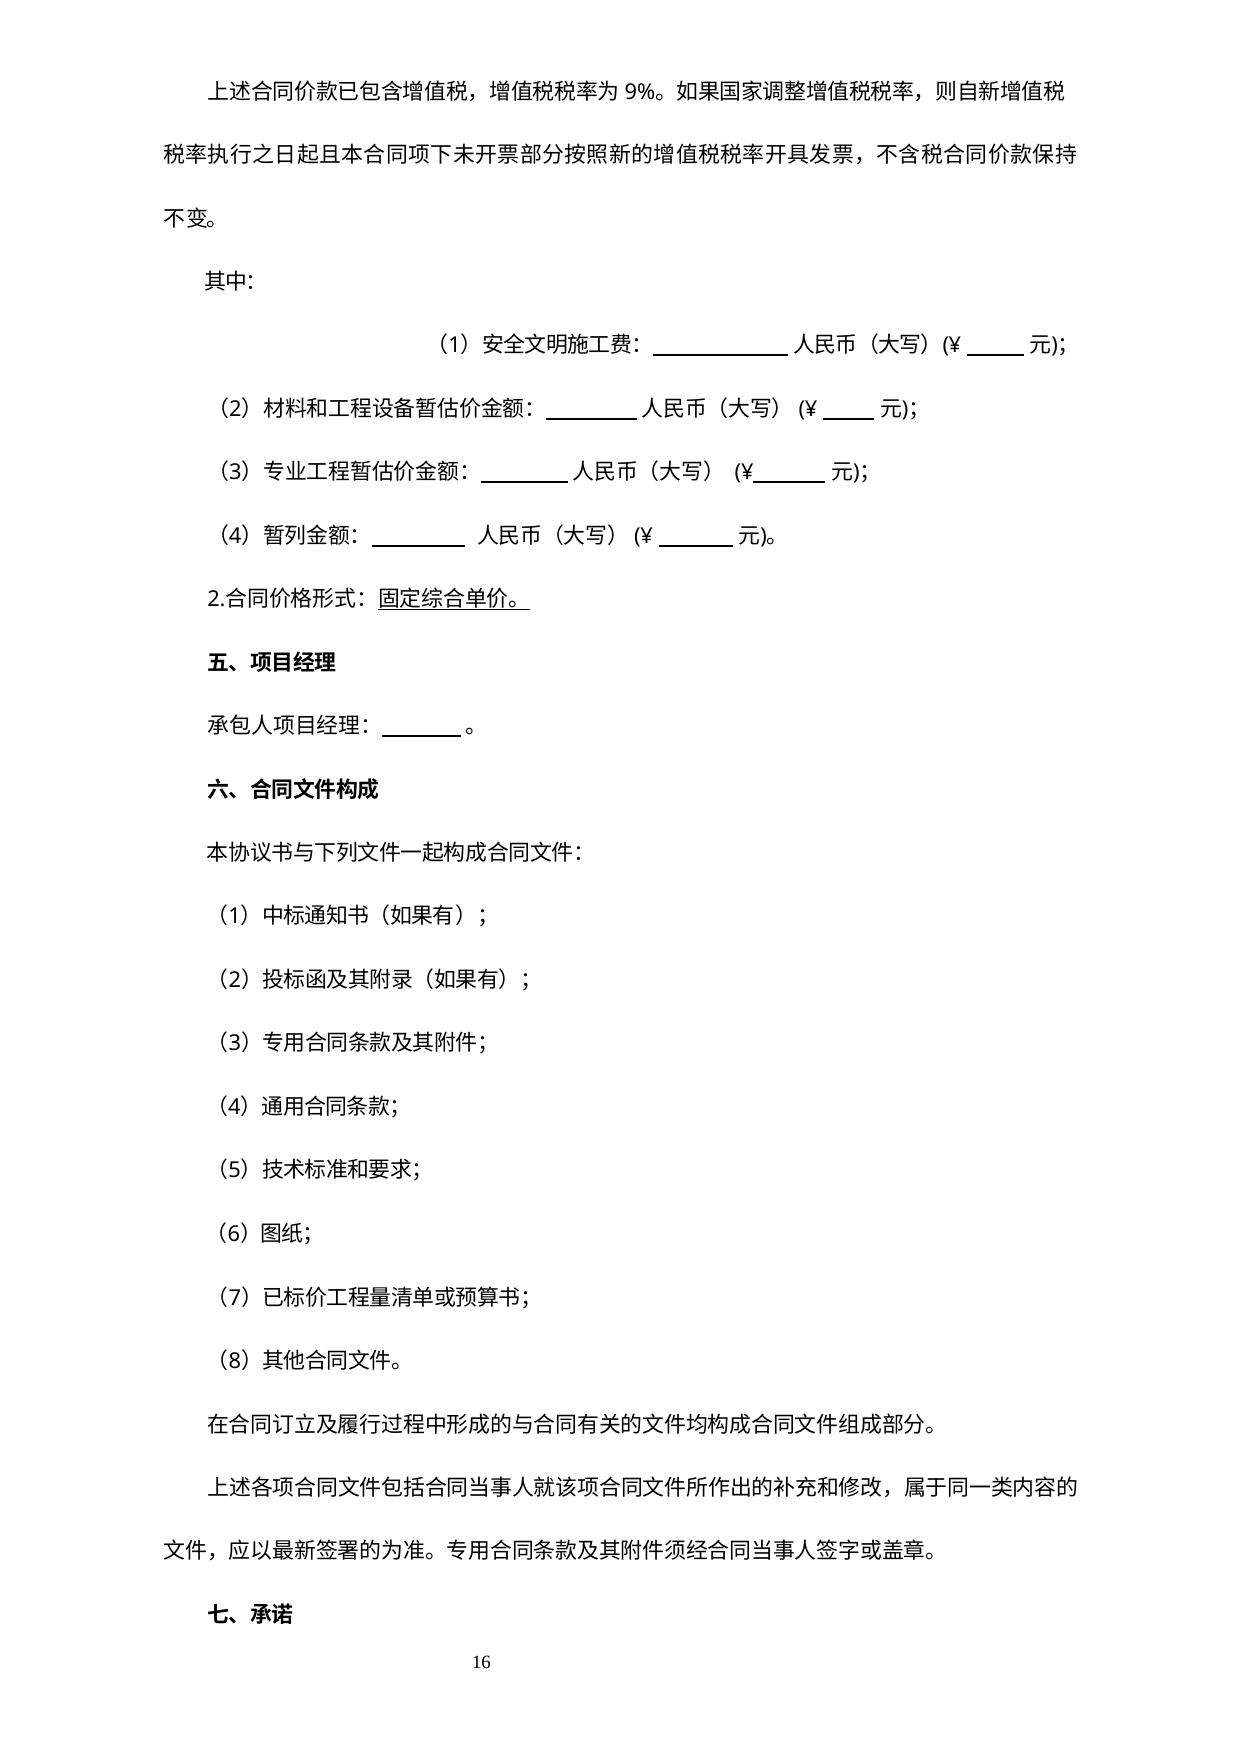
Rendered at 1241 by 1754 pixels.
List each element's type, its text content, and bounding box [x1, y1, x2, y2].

text （4）暂列金额： 人民币（大写） (¥ 元)。 [163, 518, 1080, 550]
text 五、项目经理 [163, 645, 1080, 677]
text （1）中标通知书（如果有）； [163, 898, 1080, 930]
text 本协议书与下列文件一起构成合同文件： [163, 835, 1080, 867]
text （3）专业工程暂估价金额： 人民币（大写） (¥ 元)； [163, 454, 1080, 486]
text （2）投标函及其附录（如果有）； [163, 962, 1080, 994]
text 上述各项合同文件包括合同当事人就该项合同文件所作出的补充和修改，属于同一类内容的 文件，应以最新签署的为准。专用合同条款及其附件须经合同当事人签字或盖章。 [163, 1470, 1080, 1565]
text （4）通用合同条款； [163, 1089, 1080, 1121]
text 在合同订立及履行过程中形成的与合同有关的文件均构成合同文件组成部分。 [163, 1407, 1080, 1438]
text （7）已标价工程量清单或预算书； [163, 1279, 1080, 1311]
text 七、承诺 [163, 1597, 1080, 1628]
text 2.合同价格形式：固定综合单价。 [163, 581, 1080, 613]
text （3）专用合同条款及其附件； [163, 1025, 1080, 1057]
text 其中： [163, 264, 1080, 296]
text 上述合同价款已包含增值税，增值税税率为 9%。如果国家调整增值税税率，则自新增值税税率执行之日起且本合同项下未开票部分按照新的增值税税率开具发票，不含税合同价款保持不变。 [163, 74, 1080, 232]
text 承包人项目经理： 。 [163, 708, 1080, 740]
text （1）安全文明施工费： 人民币（大写）(¥ 元)； [163, 327, 1080, 359]
text （6）图纸； [163, 1216, 1080, 1248]
text （8）其他合同文件。 [163, 1343, 1080, 1375]
text （2）材料和工程设备暂估价金额： 人民币（大写） (¥ 元)； [163, 391, 1080, 423]
text （5）技术标准和要求； [163, 1152, 1080, 1184]
text 六、合同文件构成 [163, 772, 1080, 803]
